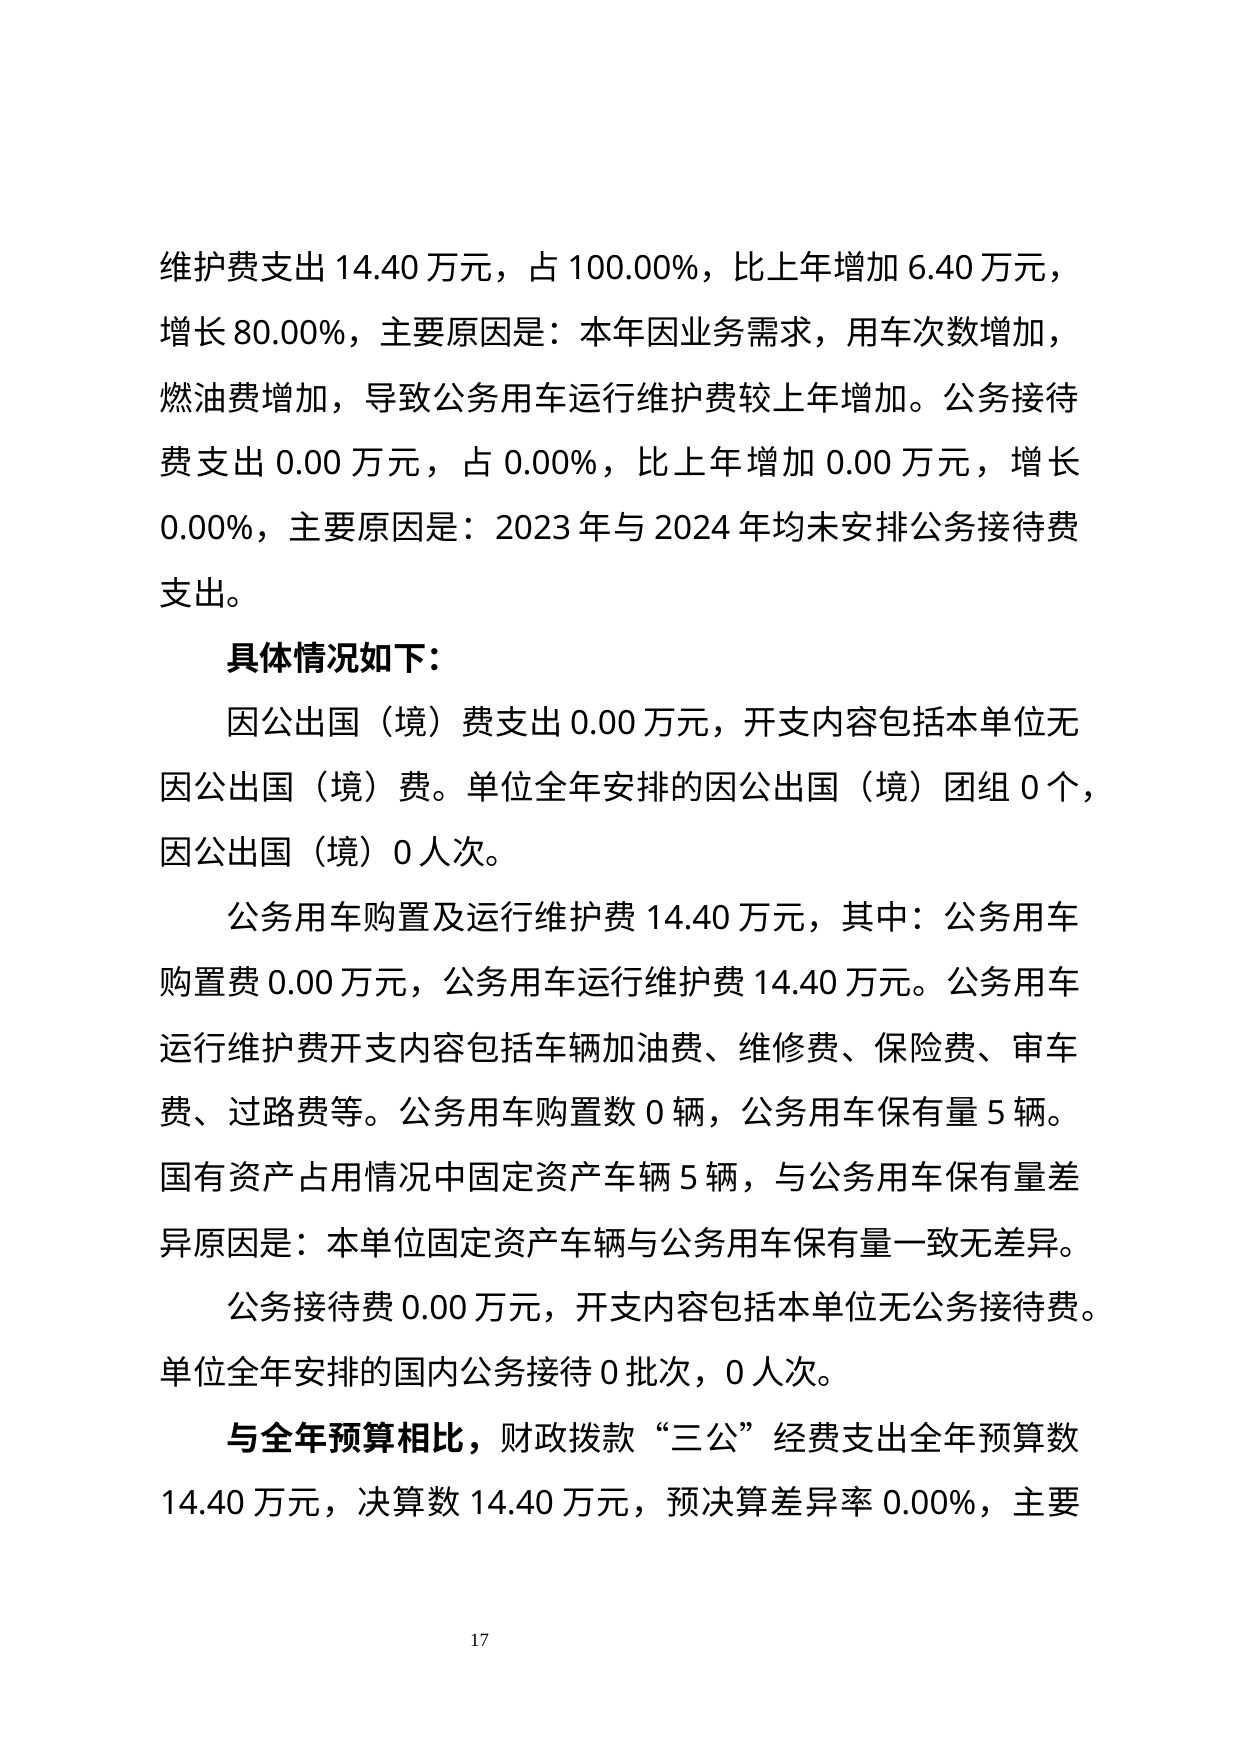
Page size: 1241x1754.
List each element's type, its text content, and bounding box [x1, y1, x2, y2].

text 因公出国（境）费支出0.00万元，开支内容包括本单位无因公出国（境）费。单位全年安排的因公出国（境）团组0个，因公出国（境）0人次。 [159, 688, 1081, 883]
text 公务接待费0.00万元，开支内容包括本单位无公务接待费。单位全年安排的国内公务接待0批次，0人次。 [159, 1273, 1081, 1403]
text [159, 1403, 1081, 1533]
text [159, 233, 1081, 623]
text 公务用车购置及运行维护费14.40万元，其中：公务用车购置费0.00万元，公务用车运行维护费14.40万元。公务用车运行维护费开支内容包括车辆加油费、维修费、保险费、审车费、过路费等。公务用车购置数0辆，公务用车保有量5辆。国有资产占用情况中固定资产车辆5辆，与公务用车保有量差异原因是：本单位固定资产车辆与公务用车保有量一致无差异。 [159, 883, 1081, 1273]
text 具体情况如下： [159, 623, 1081, 688]
